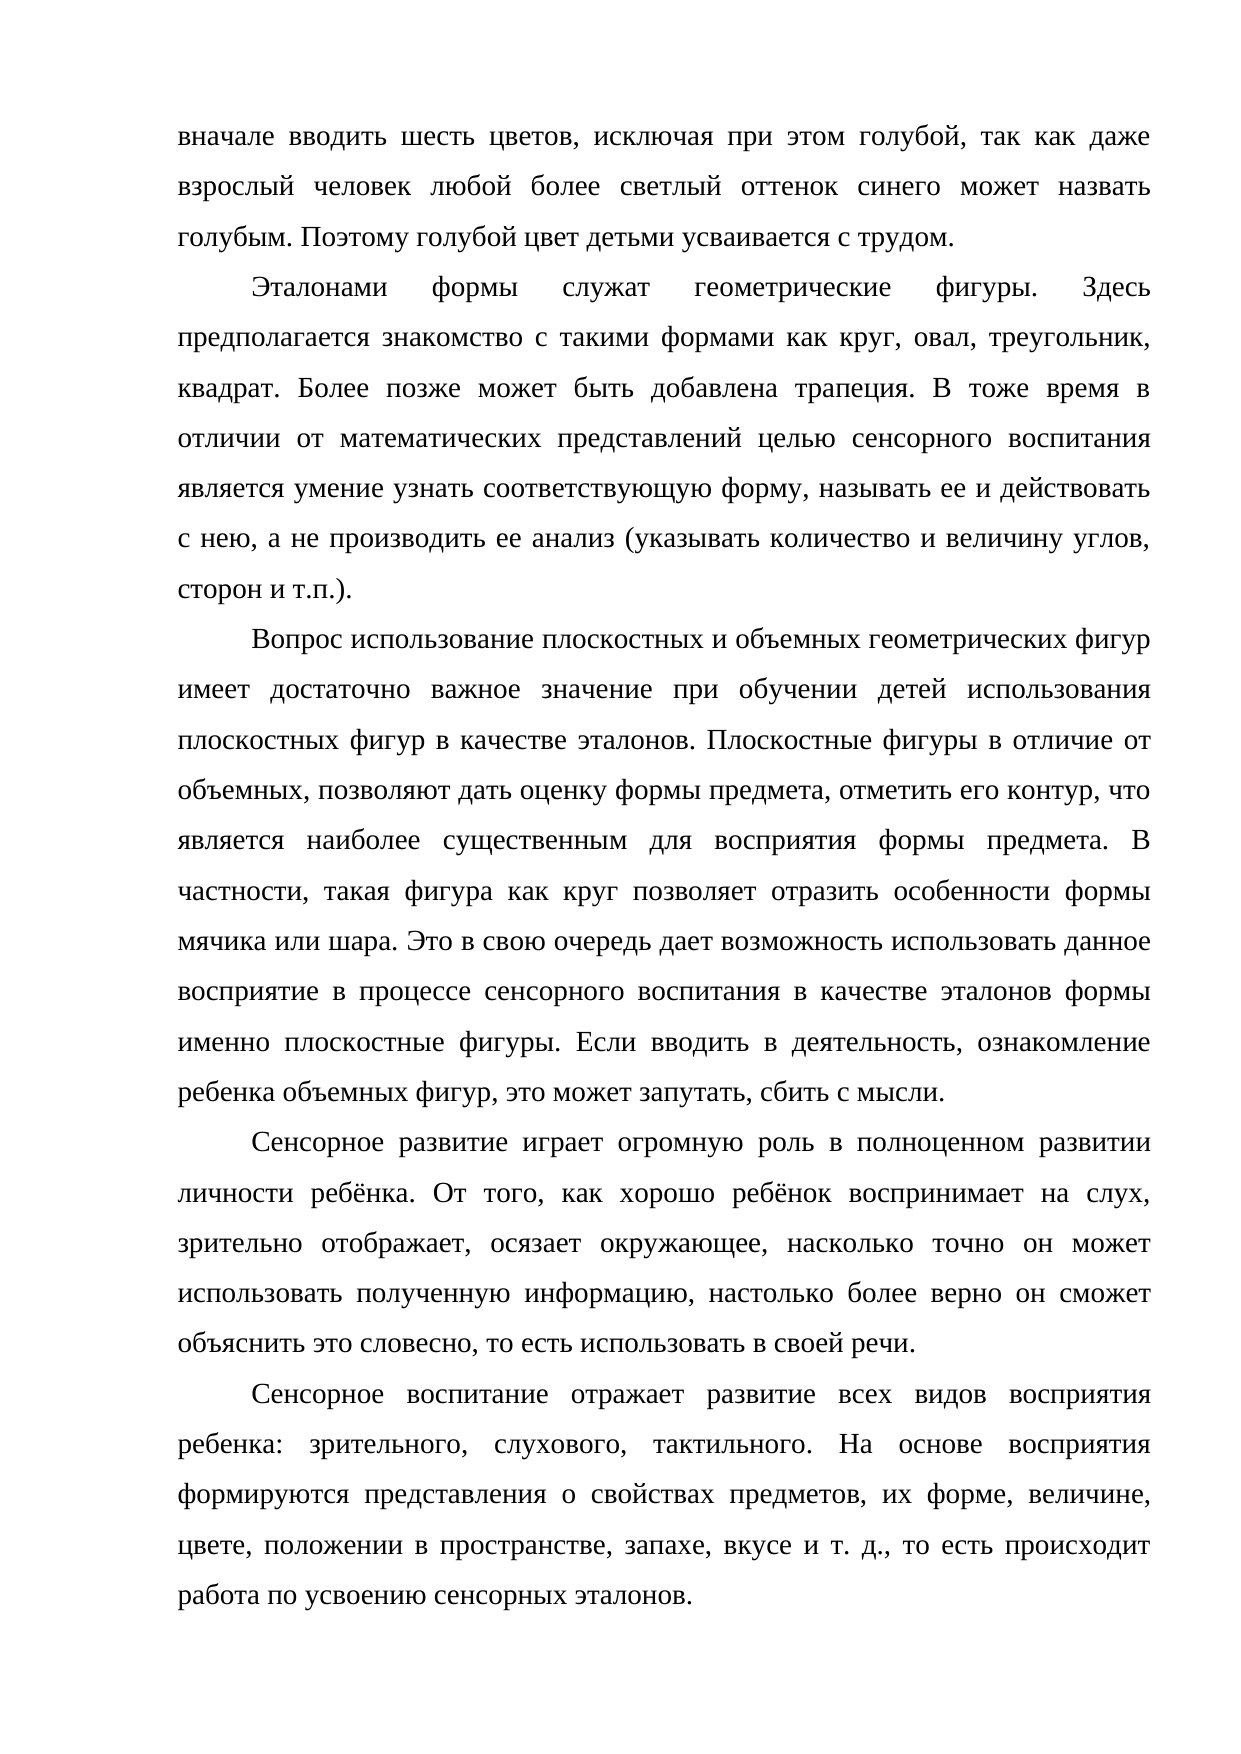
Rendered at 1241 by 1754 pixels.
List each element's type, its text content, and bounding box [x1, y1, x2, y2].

text Вопрос использование плоскостных и объемных геометрических фигур имеет достаточно важное значение при обучении детей использования плоскостных фигур в качестве эталонов. Плоскостные фигуры в отличие от объемных, позволяют дать оценку формы предмета, отметить его контур, что является наиболее существенным для восприятия формы предмета. В частности, такая фигура как круг позволяет отразить особенности формы мячика или шара. Это в свою очередь дает возможность использовать данное восприятие в процессе сенсорного воспитания в качестве эталонов формы именно плоскостные фигуры. Если вводить в деятельность, ознакомление ребенка объемных фигур, это может запутать, сбить с мысли. [177, 621, 1152, 1108]
text Сенсорное воспитание отражает развитие всех видов восприятия ребенка: зрительного, слухового, тактильного. На основе восприятия формируются представления о свойствах предметов, их форме, величине, цвете, положении в пространстве, запахе, вкусе и т. д., то есть происходит работа по усвоению сенсорных эталонов. [177, 1376, 1152, 1611]
text Сенсорное развитие играет огромную роль в полноценном развитии личности ребёнка. От того, как хорошо ребёнок воспринимает на слух, зрительно отображает, осязает окружающее, насколько точно он может использовать полученную информацию, настолько более верно он сможет объяснить это словесно, то есть использовать в своей речи. [177, 1124, 1152, 1359]
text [177, 118, 1152, 252]
text Эталонами формы служат геометрические фигуры. Здесь предполагается знакомство с такими формами как круг, овал, треугольник, квадрат. Более позже может быть добавлена трапеция. В тоже время в отличии от математических представлений целью сенсорного воспитания является умение узнать соответствующую форму, называть ее и действовать с нею, а не производить ее анализ (указывать количество и величину углов, сторон и т.п.). [177, 269, 1152, 604]
